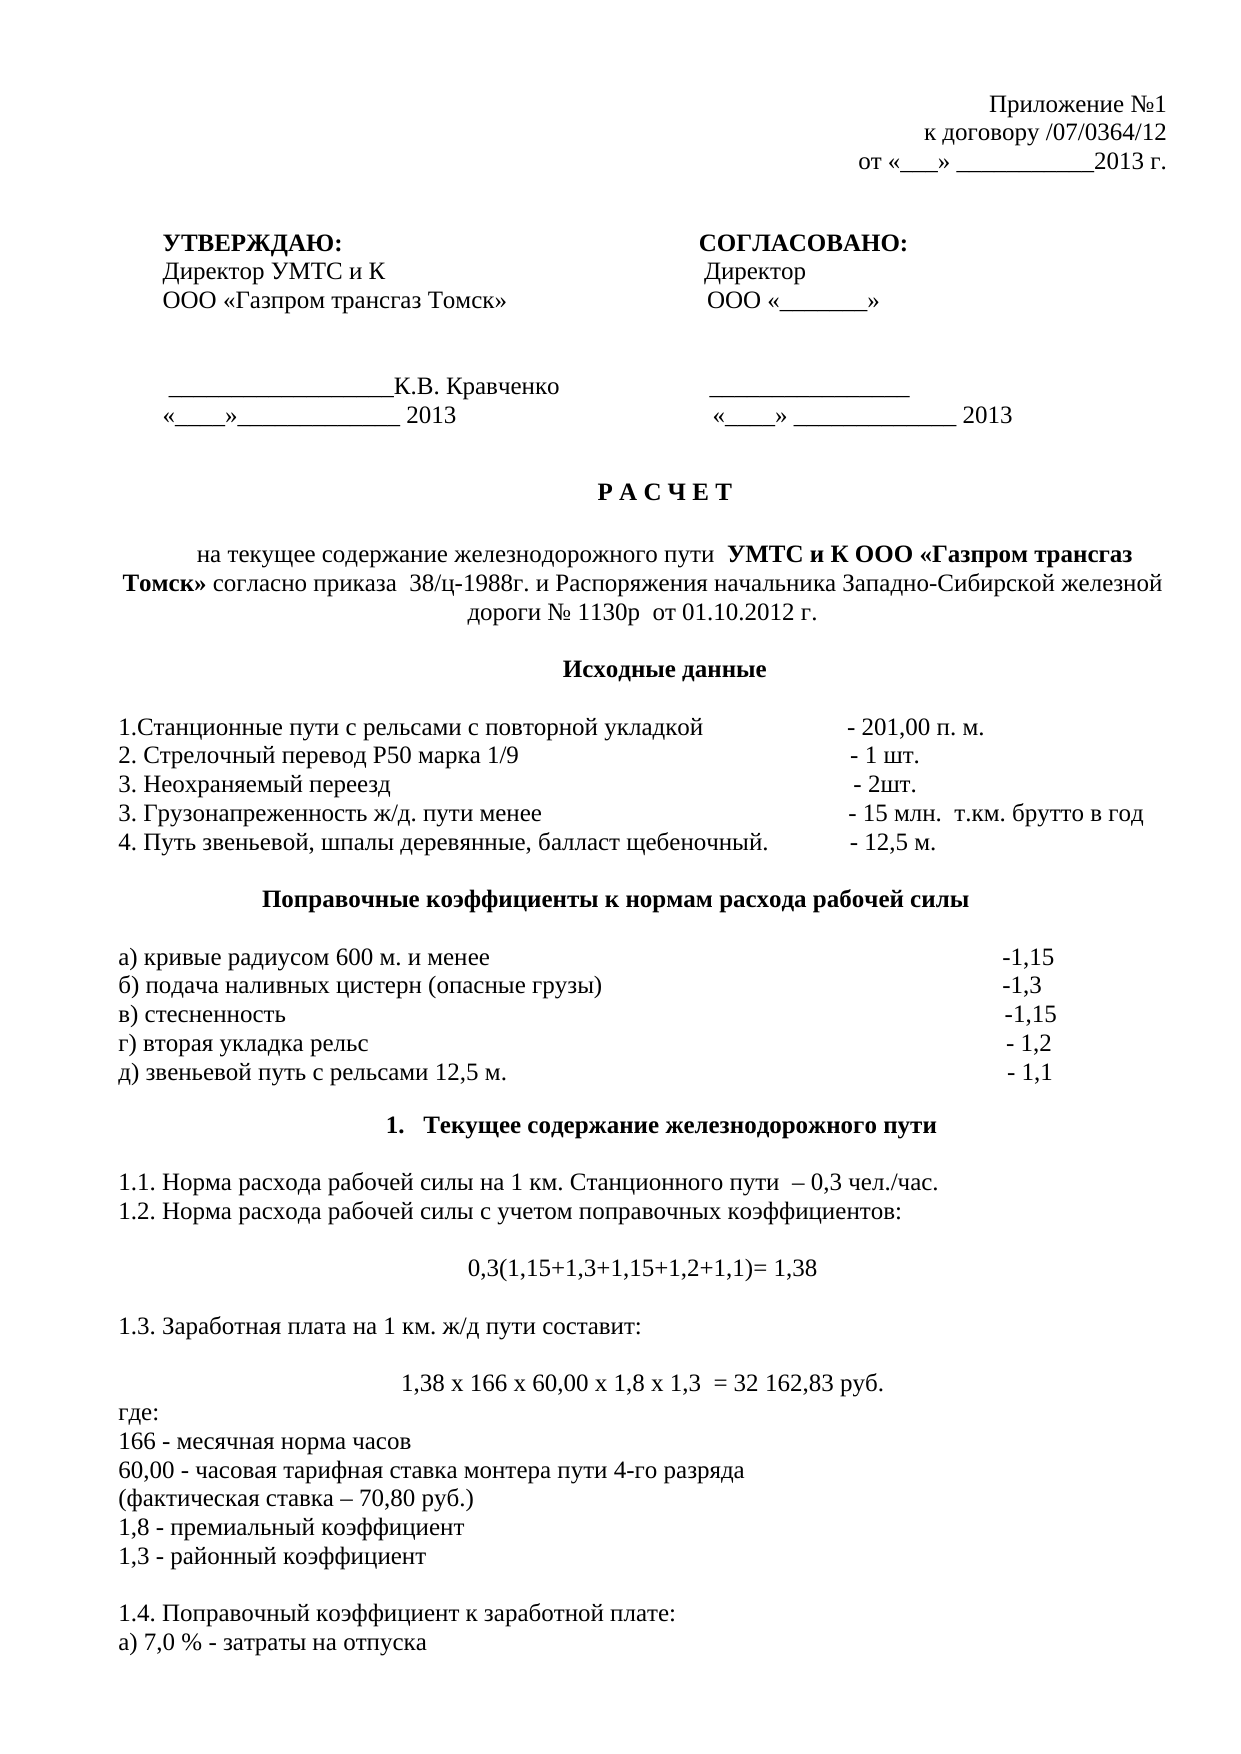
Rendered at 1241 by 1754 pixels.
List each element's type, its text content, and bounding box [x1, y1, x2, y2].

text в) стесненность -1,15 [118, 999, 1167, 1028]
text 1.1. Норма расхода рабочей силы на . Станционного пути – 0,3 чел./час. [118, 1167, 1167, 1196]
text где: [118, 1397, 1167, 1426]
text а) 7,0 % - затраты на отпуска [118, 1627, 1167, 1656]
text УТВЕРЖДАЮ: СОГЛАСОВАНО: [118, 228, 1167, 256]
text 1.2. Норма расхода рабочей силы с учетом поправочных коэффициентов: [118, 1196, 1167, 1225]
text б) подача наливных цистерн (опасные грузы) -1,3 [118, 971, 1167, 999]
text 60,00 - часовая тарифная ставка монтера пути 4-го разряда [118, 1455, 1167, 1483]
text а) кривые радиусом . и менее -1,15 [118, 942, 1167, 971]
text Поправочные коэффициенты к нормам расхода рабочей силы [118, 884, 1167, 913]
text Исходные данные [118, 654, 1167, 683]
text 1.Станционные пути с рельсами с повторной укладкой - 201,00 п. м. [118, 712, 1167, 741]
text Приложение №1 [118, 89, 1167, 117]
text к договору /07/0364/12 [118, 117, 1167, 146]
text ООО «Газпром трансгаз Томск» ООО «_______» [118, 285, 1167, 314]
text (фактическая ставка – 70,80 руб.) [118, 1483, 1167, 1512]
text Р А С Ч Е Т [118, 477, 1167, 506]
text __________________К.В. Кравченко ________________ [118, 371, 1167, 400]
text 2. Стрелочный перевод Р50 марка 1/9 - 1 шт. [118, 741, 1167, 769]
text д) звеньевой путь с рельсами . - 1,1 [118, 1057, 1167, 1086]
text «____»_____________ 2013 «____» _____________ 2013 [118, 400, 1167, 429]
text от «___» ___________2013 г. [118, 146, 1167, 175]
text 1,38 х 166 х 60,00 х 1,8 х 1,3 = 32 162,83 руб. [118, 1368, 1167, 1397]
text 1.4. Поправочный коэффициент к заработной плате: [118, 1598, 1167, 1627]
text 3. Грузонапреженность ж/д. пути менее - 15 млн. т.км. брутто в год [118, 798, 1167, 827]
text Директор УМТС и К Директор [118, 256, 1167, 285]
text 1,3 - районный коэффициент [118, 1541, 1167, 1570]
list Текущее содержание железнодорожного пути [156, 1110, 1167, 1138]
text 1,8 - премиальный коэффициент [118, 1512, 1167, 1541]
text 3. Неохраняемый переезд - 2шт. [118, 769, 1167, 798]
text г) вторая укладка рельс - 1,2 [118, 1028, 1167, 1057]
text 1.3. Заработная плата на . ж/д пути составит: [118, 1311, 1167, 1340]
text 0,3(1,15+1,3+1,15+1,2+1,1)= 1,38 [118, 1253, 1167, 1282]
text 166 - месячная норма часов [118, 1426, 1167, 1455]
text на текущее содержание железнодорожного пути УМТС и К ООО «Газпром трансгаз Томск» согласно приказа 38/ц-1988г. и Распоряжения начальника Западно-Сибирской железной дороги № 1130р от 01.10.2012 г. [118, 539, 1167, 626]
text 4. Путь звеньевой, шпалы деревянные, балласт щебеночный. - 12,5 м. [118, 827, 1167, 856]
